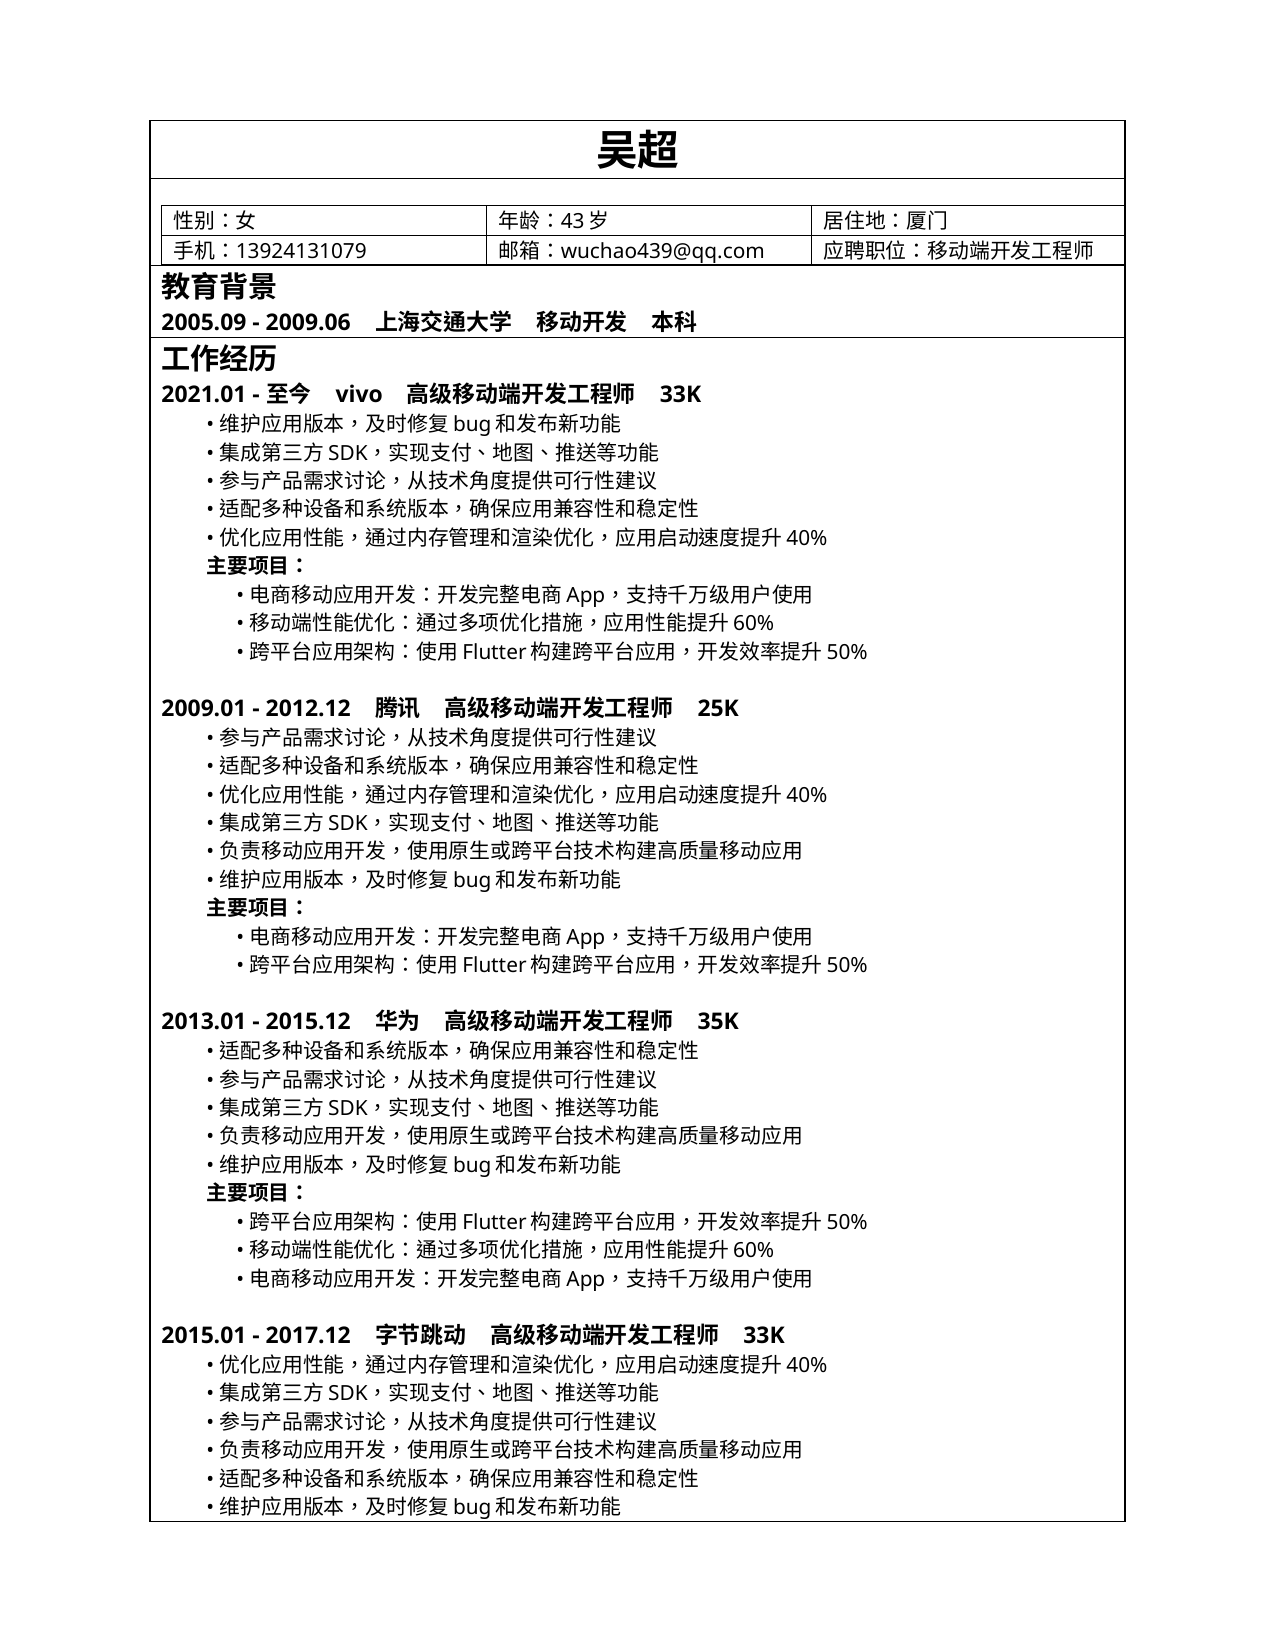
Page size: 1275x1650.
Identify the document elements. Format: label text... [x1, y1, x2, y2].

table_cell [151, 179, 1124, 265]
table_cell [151, 338, 1124, 1521]
table_cell 教育背景 2005.09 - 2009.06 上海交通大学 移动开发 本科 [151, 266, 1124, 337]
table_header 吴超 [151, 121, 1124, 178]
